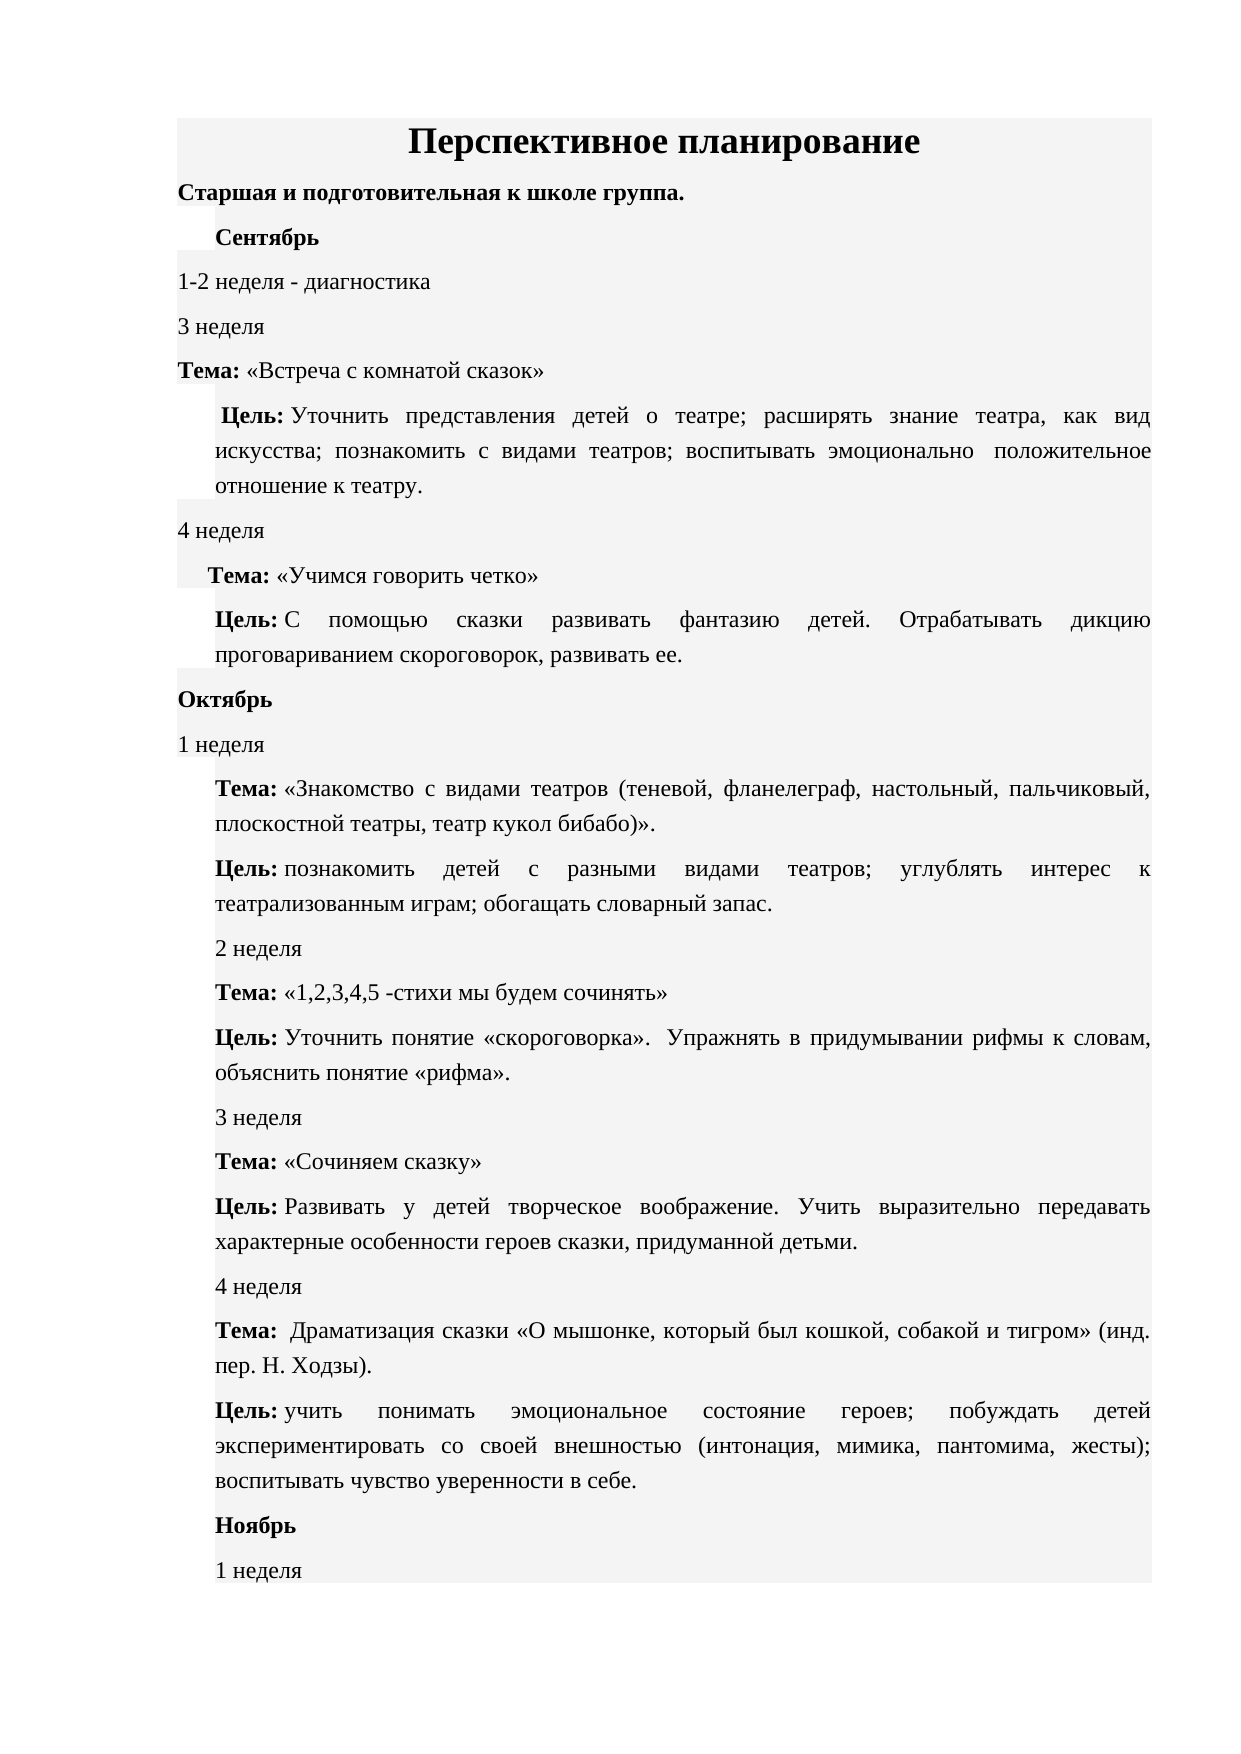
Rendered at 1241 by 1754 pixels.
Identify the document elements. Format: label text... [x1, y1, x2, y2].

text Цель: Уточнить понятие «скороговорка». Упражнять в придумывании рифмы к словам, объяснить понятие «рифма». [215, 1015, 1152, 1086]
text Ноябрь [215, 1503, 1152, 1539]
text 1 неделя [177, 722, 1152, 757]
text Тема: «Сочиняем сказку» [215, 1140, 1152, 1175]
text Перспективное планирование [177, 118, 1152, 161]
text 4 неделя [215, 1264, 1152, 1299]
text 3 неделя [215, 1095, 1152, 1130]
text 4 неделя [177, 508, 1152, 544]
text Сентябрь [215, 215, 1152, 250]
text Цель: Уточнить представления детей о театре; расширять знание театра, как вид искусства; познакомить с видами театров; воспитывать эмоционально положительное отношение к театру. [215, 393, 1152, 499]
text 1-2 неделя - диагностика [177, 260, 1152, 295]
text 2 неделя [215, 926, 1152, 961]
text Тема: «Учимся говорить четко» [177, 553, 1152, 588]
text Тема: Драматизация сказки «О мышонке, который был кошкой, собакой и тигром» (инд. пер. Н. Ходзы). [215, 1309, 1152, 1379]
text Цель: познакомить детей с разными видами театров; углублять интерес к театрализованным играм; обогащать словарный запас. [215, 846, 1152, 917]
text Тема: «Знакомство с видами театров (теневой, фланелеграф, настольный, пальчиковый, плоскостной театры, театр кукол бибабо)». [215, 767, 1152, 837]
text Цель: Развивать у детей творческое воображение. Учить выразительно передавать характерные особенности героев сказки, придуманной детьми. [215, 1184, 1152, 1255]
text Тема: «1,2,3,4,5 -стихи мы будем сочинять» [215, 971, 1152, 1006]
text 3 неделя [177, 304, 1152, 339]
text Тема: «Встреча с комнатой сказок» [177, 349, 1152, 384]
text Цель: С помощью сказки развивать фантазию детей. Отрабатывать дикцию проговариванием скороговорок, развивать ее. [215, 598, 1152, 668]
text Цель: учить понимать эмоциональное состояние героев; побуждать детей экспериментировать со своей внешностью (интонация, мимика, пантомима, жесты); воспитывать чувство уверенности в себе. [215, 1388, 1152, 1494]
text 1 неделя [215, 1548, 1152, 1583]
text Октябрь [177, 677, 1152, 713]
text Старшая и подготовительная к школе группа. [177, 171, 1152, 206]
